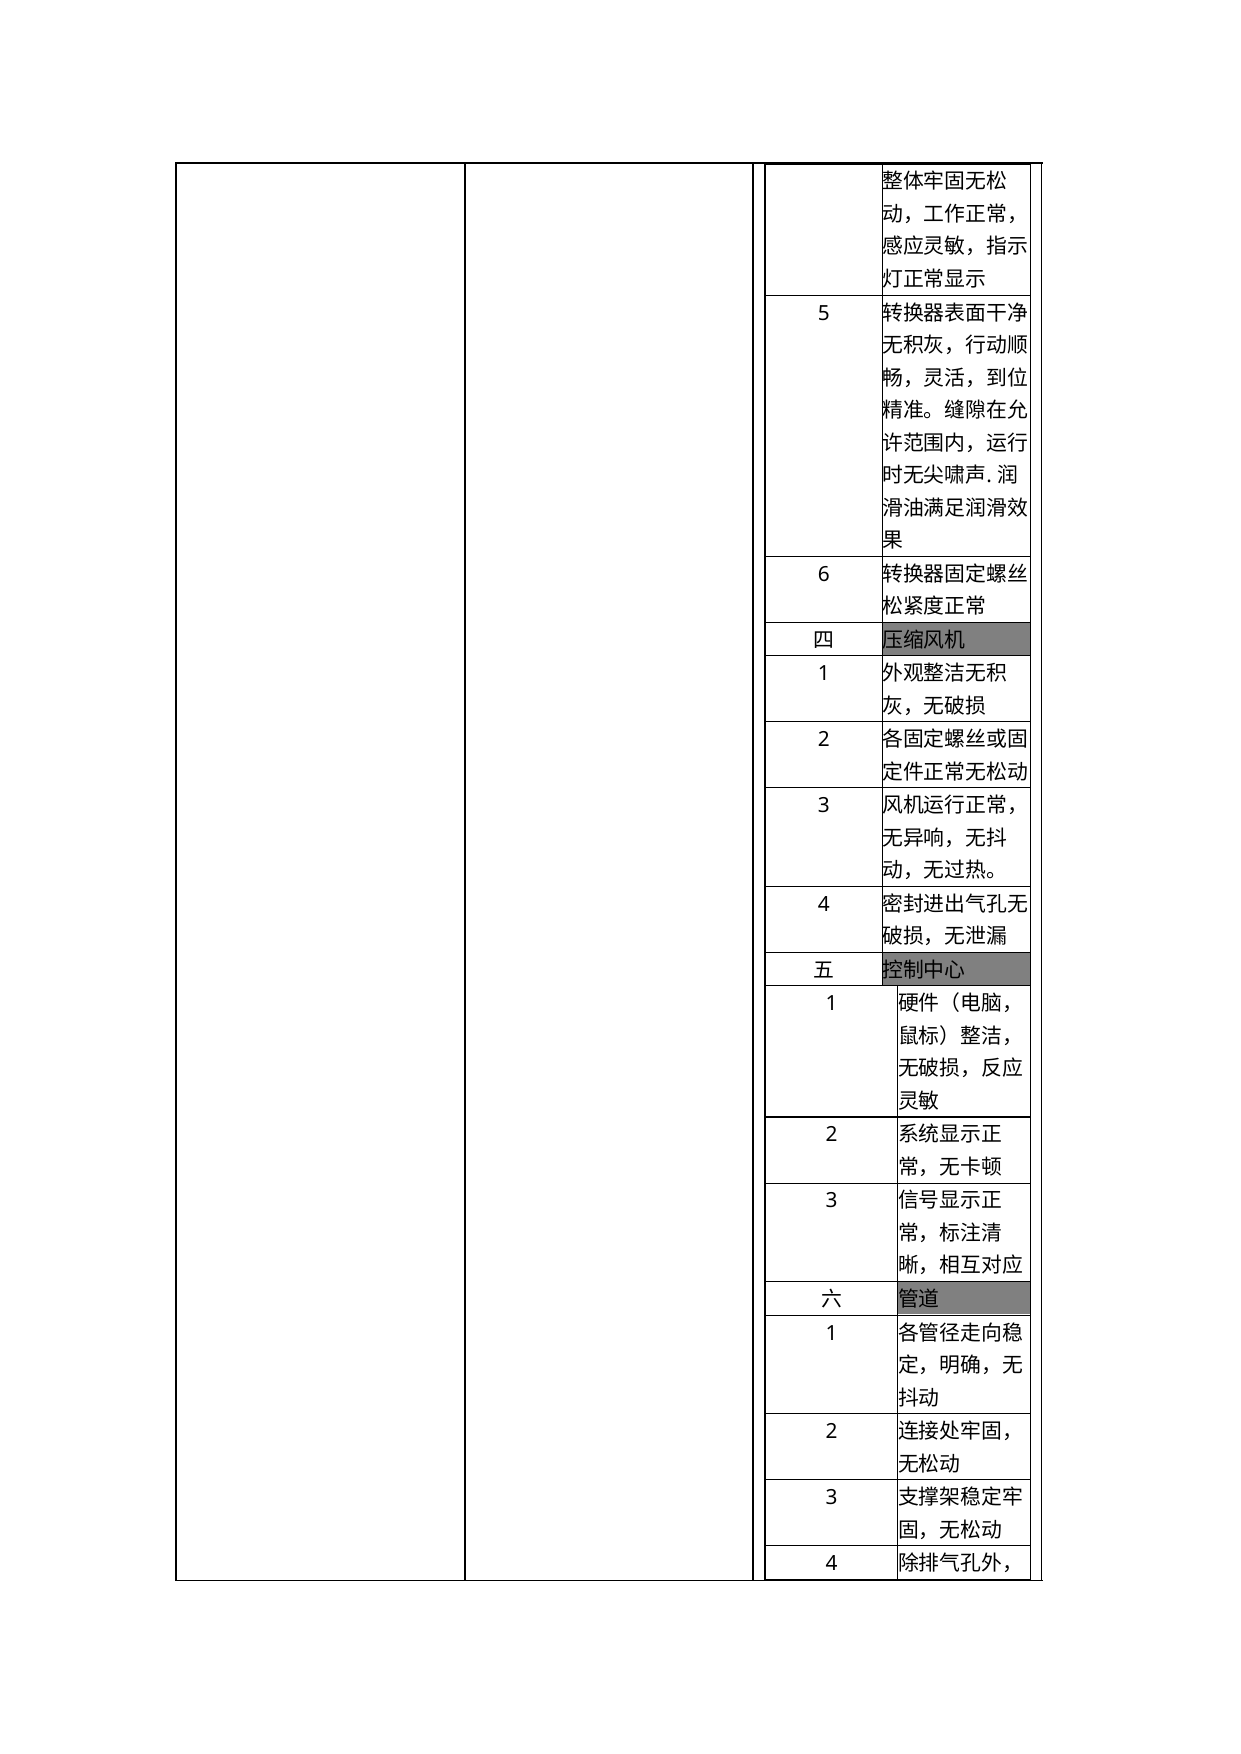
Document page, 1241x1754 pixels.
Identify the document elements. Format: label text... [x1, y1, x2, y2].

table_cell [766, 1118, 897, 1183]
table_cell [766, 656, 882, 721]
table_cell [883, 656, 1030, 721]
table_cell [466, 164, 752, 1580]
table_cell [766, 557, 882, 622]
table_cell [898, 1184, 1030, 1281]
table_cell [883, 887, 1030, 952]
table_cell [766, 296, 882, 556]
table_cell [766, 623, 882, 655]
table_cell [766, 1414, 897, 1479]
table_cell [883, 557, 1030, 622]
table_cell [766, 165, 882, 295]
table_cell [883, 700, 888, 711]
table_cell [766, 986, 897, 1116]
table_cell 1 [177, 164, 464, 1580]
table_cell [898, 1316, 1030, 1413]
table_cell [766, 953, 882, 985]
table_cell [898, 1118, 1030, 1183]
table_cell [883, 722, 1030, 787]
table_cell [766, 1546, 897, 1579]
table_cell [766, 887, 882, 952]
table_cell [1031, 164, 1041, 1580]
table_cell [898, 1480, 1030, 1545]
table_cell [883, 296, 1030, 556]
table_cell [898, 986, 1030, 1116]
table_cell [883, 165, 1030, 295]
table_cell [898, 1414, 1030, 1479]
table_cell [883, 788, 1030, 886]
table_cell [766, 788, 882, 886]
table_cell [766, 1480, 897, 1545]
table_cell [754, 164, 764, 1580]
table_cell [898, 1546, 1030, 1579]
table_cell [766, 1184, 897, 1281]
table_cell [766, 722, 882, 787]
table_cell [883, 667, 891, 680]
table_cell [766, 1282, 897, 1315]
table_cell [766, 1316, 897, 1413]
